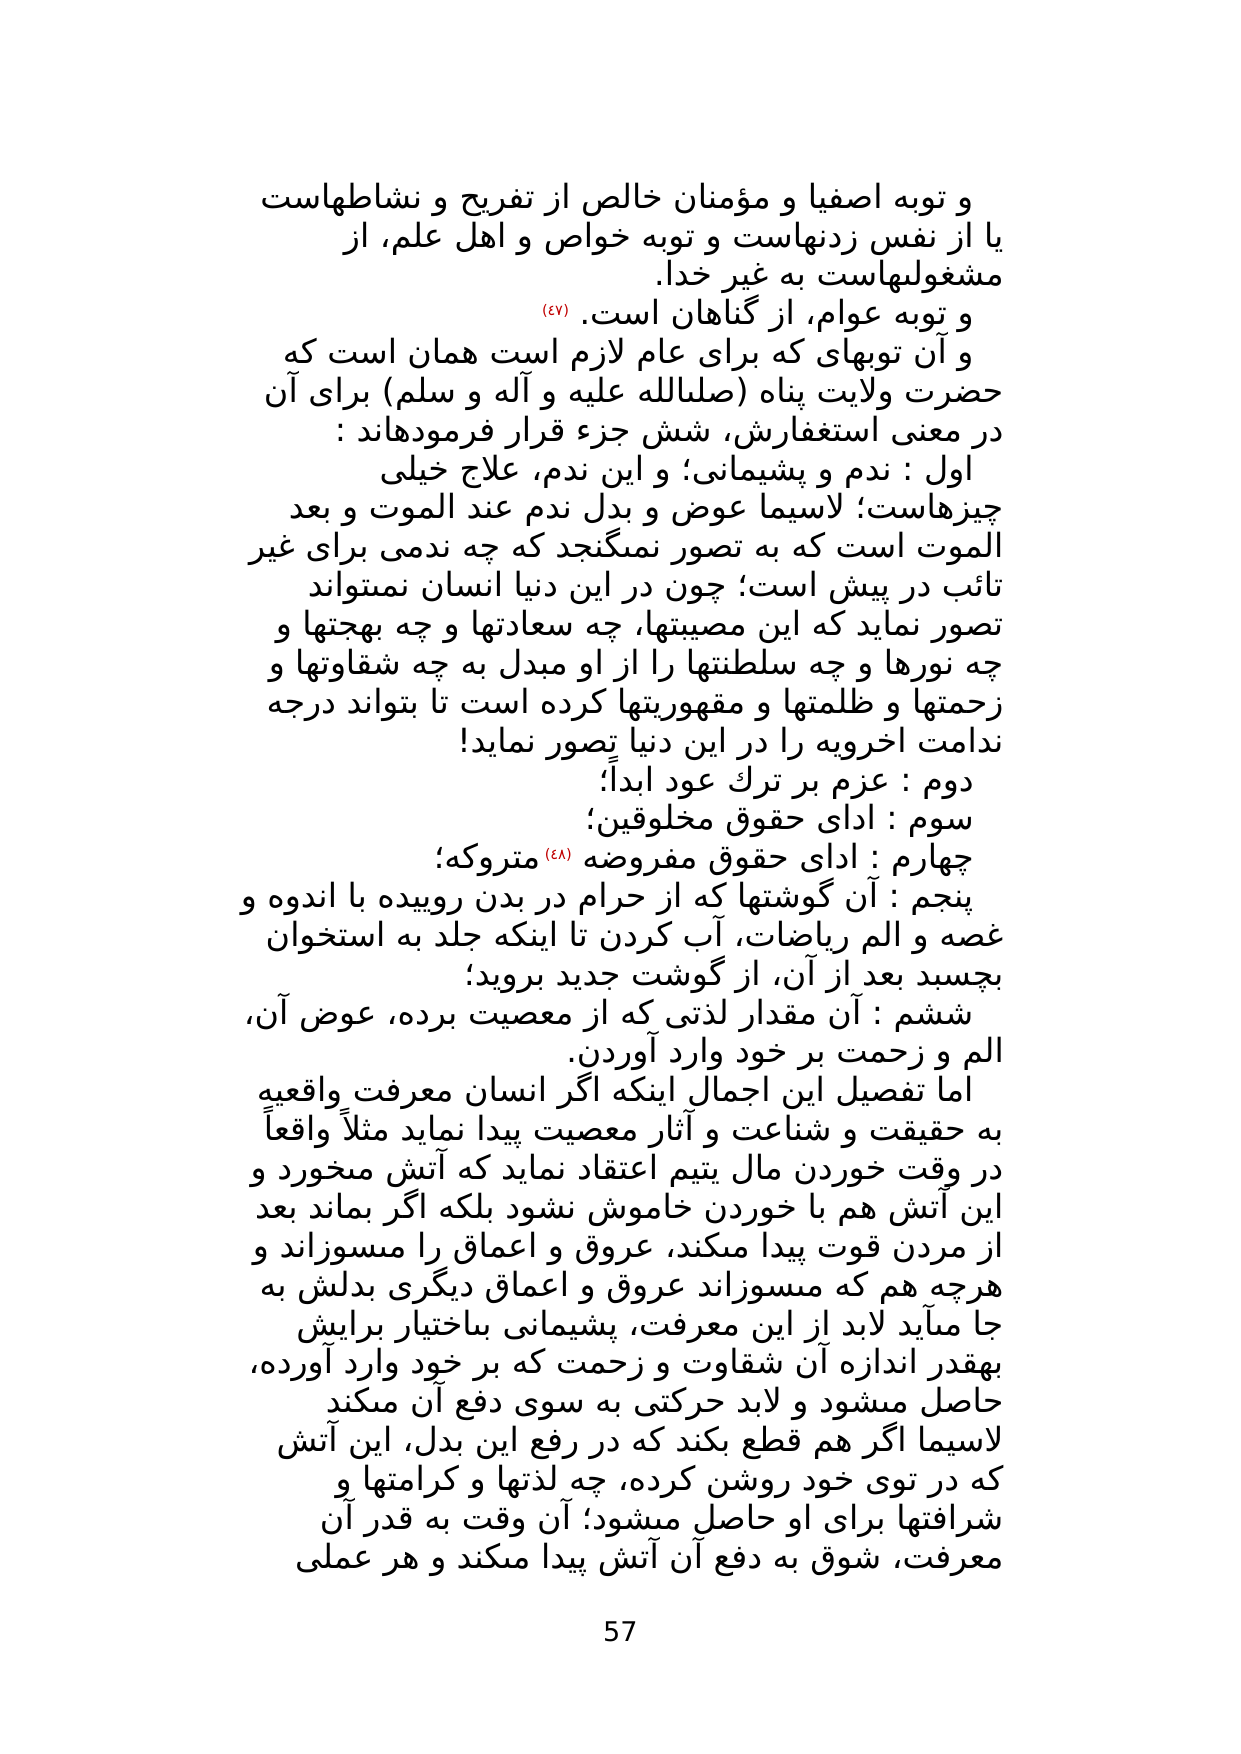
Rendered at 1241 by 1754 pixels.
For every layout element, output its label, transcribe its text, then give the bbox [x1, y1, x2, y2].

text ششم : آن مقدار لذتى كه از معصيت برده، عوض آن، الم و زحمت بر خود وارد آوردن. [236, 993, 1004, 1071]
text و آن توبه‏اى كه براى عام لازم است همان است كه حضرت ولايت پناه (صلى‏الله عليه و آله و سلم) براى آن در معنى استغفارش، شش جزء قرار فرموده‏اند : [236, 333, 1004, 449]
text دوم : عزم بر ترك عود ابداً؛ [236, 760, 1004, 799]
text و توبه عوام، از گناهان است. (٤٧) [236, 294, 1004, 333]
text اول : ندم و پشيمانى؛ و اين ندم، علاج خيلى چيزهاست؛ لاسيما عوض و بدل ندم عند الموت و بعد الموت است كه به تصور نمى‏گنجد كه چه ندمى براى غير تائب در پيش است؛ چون در اين دنيا انسان نمى‏تواند تصور نمايد كه اين مصيبت‏ها، چه سعادت‏ها و چه بهجت‏ها و چه نورها و چه سلطنت‏ها را از او مبدل به چه شقاوت‏ها و زحمت‏ها و ظلمت‏ها و مقهوريت‏ها كرده است تا بتواند درجه ندامت اخرويه را در اين دنيا تصور نمايد! [236, 449, 1004, 760]
text پنجم : آن گوشت‏ها كه از حرام در بدن روييده با اندوه و غصه و الم رياضات، آب كردن تا اينكه جلد به استخوان بچسبد بعد از آن، از گوشت جديد برويد؛ [236, 877, 1004, 993]
text و توبه اصفيا و مؤمنان خالص از تفريح و نشاطهاست يا از نفس زدن‏هاست و توبه خواص و اهل علم، از مشغولى‏هاست به غير خدا. [236, 177, 1004, 294]
text چهارم : اداى حقوق مفروضه (٤٨) متروكه؛ [236, 838, 1004, 877]
text سوم : اداى حقوق مخلوقين؛ [236, 799, 1004, 838]
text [236, 1071, 1004, 1576]
